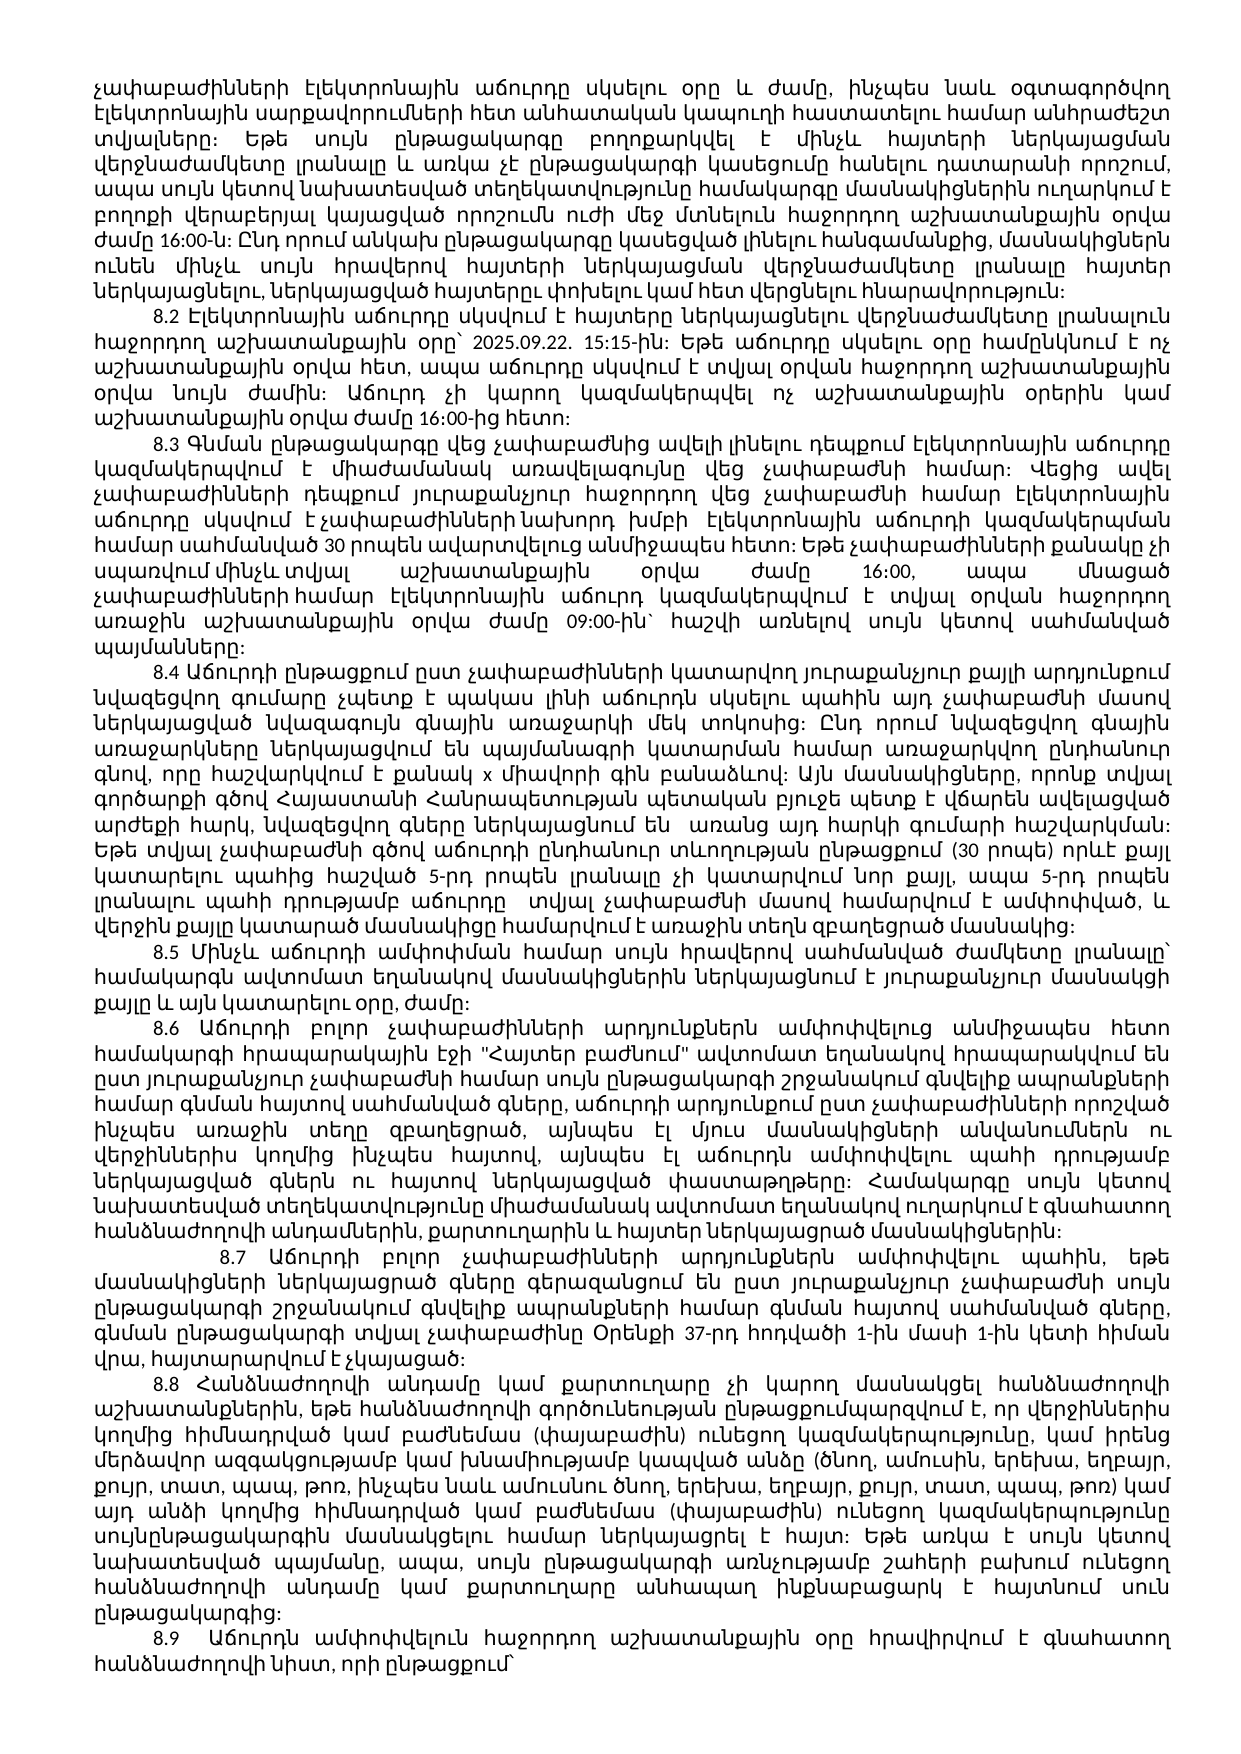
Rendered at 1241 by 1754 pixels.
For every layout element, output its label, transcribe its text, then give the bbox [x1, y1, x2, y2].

text 8.4 Աճուրդի ընթացքում ըստ չափաբաժինների կատարվող յուրաքանչյուր քայլի արդյունքում նվազեցվող գումարը չպետք է պակաս լինի աճուրդն սկսելու պահին այդ չափաբաժնի մասով ներկայացված նվազագույն գնային առաջարկի մեկ տոկոսից: Ընդ որում նվազեցվող գնային առաջարկները ներկայացվում են պայմանագրի կատարման համար առաջարկվող ընդհանուր գնով, որը հաշվարկվում է քանակ x միավորի գին բանաձևով: Այն մասնակիցները, որոնք տվյալ գործարքի գծով Հայաստանի Հանրապետության պետական բյուջե պետք է վճարեն ավելացված արժեքի հարկ, նվազեցվող գները ներկայացնում են առանց այդ հարկի գումարի հաշվարկման: Եթե տվյալ չափաբաժնի գծով աճուրդի ընդհանուր տևողության ընթացքում (30 րոպե) որևէ քայլ կատարելու պահից հաշված 5-րդ րոպեն լրանալը չի կատարվում նոր քայլ, ապա 5-րդ րոպեն լրանալու պահի դրությամբ աճուրդը տվյալ չափաբաժնի մասով համարվում է ամփոփված, և վերջին քայլը կատարած մասնակիցը համարվում է առաջին տեղն զբաղեցրած մասնակից: [94, 659, 1171, 939]
text 8.5 Մինչև աճուրդի ամփոփման համար սույն հրավերով սահմանված ժամկետը լրանալը՝ համակարգն ավտոմատ եղանակով մասնակիցներին ներկայացնում է յուրաքանչյուր մասնակցի քայլը և այն կատարելու օրը, ժամը: [94, 939, 1171, 1015]
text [94, 75, 1171, 304]
text 8.3 Գնման ընթացակարգը վեց չափաբաժնից ավելի լինելու դեպքում էլեկտրոնային աճուրդը կազմակերպվում է միաժամանակ առավելագույնը վեց չափաբաժնի համար: Վեցից ավել չափաբաժինների դեպքում յուրաքանչյուր հաջորդող վեց չափաբաժնի համար էլեկտրոնային աճուրդը սկսվում է չափաբաժինների նախորդ խմբի էլեկտրոնային աճուրդի կազմակերպման համար սահմանված 30 րոպեն ավարտվելուց անմիջապես հետո: Եթե չափաբաժինների քանակը չի սպառվում մինչև տվյալ աշխատանքային օրվա ժամը 16։00, ապա մնացած չափաբաժինների համար էլեկտրոնային աճուրդ կազմակերպվում է տվյալ օրվան հաջորդող առաջին աշխատանքային օրվա ժամը 09:00-ին` հաշվի առնելով սույն կետով սահմանված պայմանները: [94, 431, 1171, 659]
text 8.8 Հանձնաժողովի անդամը կամ քարտուղարը չի կարող մասնակցել հանձնաժողովի աշխատանքներին, եթե հանձնաժողովի գործունեության ընթացքումպարզվում է, որ վերջիններիս կողմից հիմնադրված կամ բաժնեմաս (փայաբաժին) ունեցող կազմակերպությունը, կամ իրենց մերձավոր ազգակցությամբ կամ խնամիությամբ կապված անձը (ծնող, ամուսին, երեխա, եղբայր, քույր, տատ, պապ, թոռ, ինչպես նաև ամուսնու ծնող, երեխա, եղբայր, քույր, տատ, պապ, թոռ) կամ այդ անձի կողմից հիմնադրված կամ բաժնեմաս (փայաբաժին) ունեցող կազմակերպությունը սույնընթացակարգին մասնակցելու համար ներկայացրել է հայտ: Եթե առկա է սույն կետով նախատեսված պայմանը, ապա, սույն ընթացակարգի առնչությամբ շահերի բախում ունեցող հանձնաժողովի անդամը կամ քարտուղարը անհապաղ ինքնաբացարկ է հայտնում սուն ընթացակարգից: [94, 1371, 1171, 1625]
text 8.9 Աճուրդն ամփոփվելուն հաջորդող աշխատանքային օրը հրավիրվում է գնահատող հանձնաժողովի նիստ, որի ընթացքում՝ [94, 1625, 1171, 1676]
text 8.2 Էլեկտրոնային աճուրդը սկսվում է հայտերը ներկայացնելու վերջնաժամկետը լրանալուն հաջորդող աշխատանքային օրը՝ 2025.09.22. 15:15 -ին: Եթե աճուրդը սկսելու օրը համընկնում է ոչ աշխատանքային օրվա հետ, ապա աճուրդը սկսվում է տվյալ օրվան հաջորդող աշխատանքային օրվա նույն ժամին: Աճուրդ չի կարող կազմակերպվել ոչ աշխատանքային օրերին կամ աշխատանքային օրվա ժամը 16։00-ից հետո: [94, 304, 1171, 431]
text 8.7 Աճուրդի բոլոր չափաբաժինների արդյունքներն ամփոփվելու պահին, եթե մասնակիցների ներկայացրած գները գերազանցում են ըստ յուրաքանչյուր չափաբաժնի սույն ընթացակարգի շրջանակում գնվելիք ապրանքների համար գնման հայտով սահմանված գները, գնման ընթացակարգի տվյալ չափաբաժինը Օրենքի 37-րդ հոդվածի 1-ին մասի 1-ին կետի հիման վրա, հայտարարվում է չկայացած: [94, 1244, 1171, 1371]
text 8.6 Աճուրդի բոլոր չափաբաժինների արդյունքներն ամփոփվելուց անմիջապես հետո համակարգի հրապարակային էջի "Հայտեր բաժնում" ավտոմատ եղանակով հրապարակվում են ըստ յուրաքանչյուր չափաբաժնի համար սույն ընթացակարգի շրջանակում գնվելիք ապրանքների համար գնման հայտով սահմանված գները, աճուրդի արդյունքում ըստ չափաբաժինների որոշված ինչպես առաջին տեղը զբաղեցրած, այնպես էլ մյուս մասնակիցների անվանումներն ու վերջիններիս կողմից ինչպես հայտով, այնպես էլ աճուրդն ամփոփվելու պահի դրությամբ ներկայացված գներն ու հայտով ներկայացված փաստաթղթերը: Համակարգը սույն կետով նախատեսված տեղեկատվությունը միաժամանակ ավտոմատ եղանակով ուղարկում է գնահատող հանձնաժողովի անդամներին, քարտուղարին և հայտեր ներկայացրած մասնակիցներին: [94, 1015, 1171, 1244]
